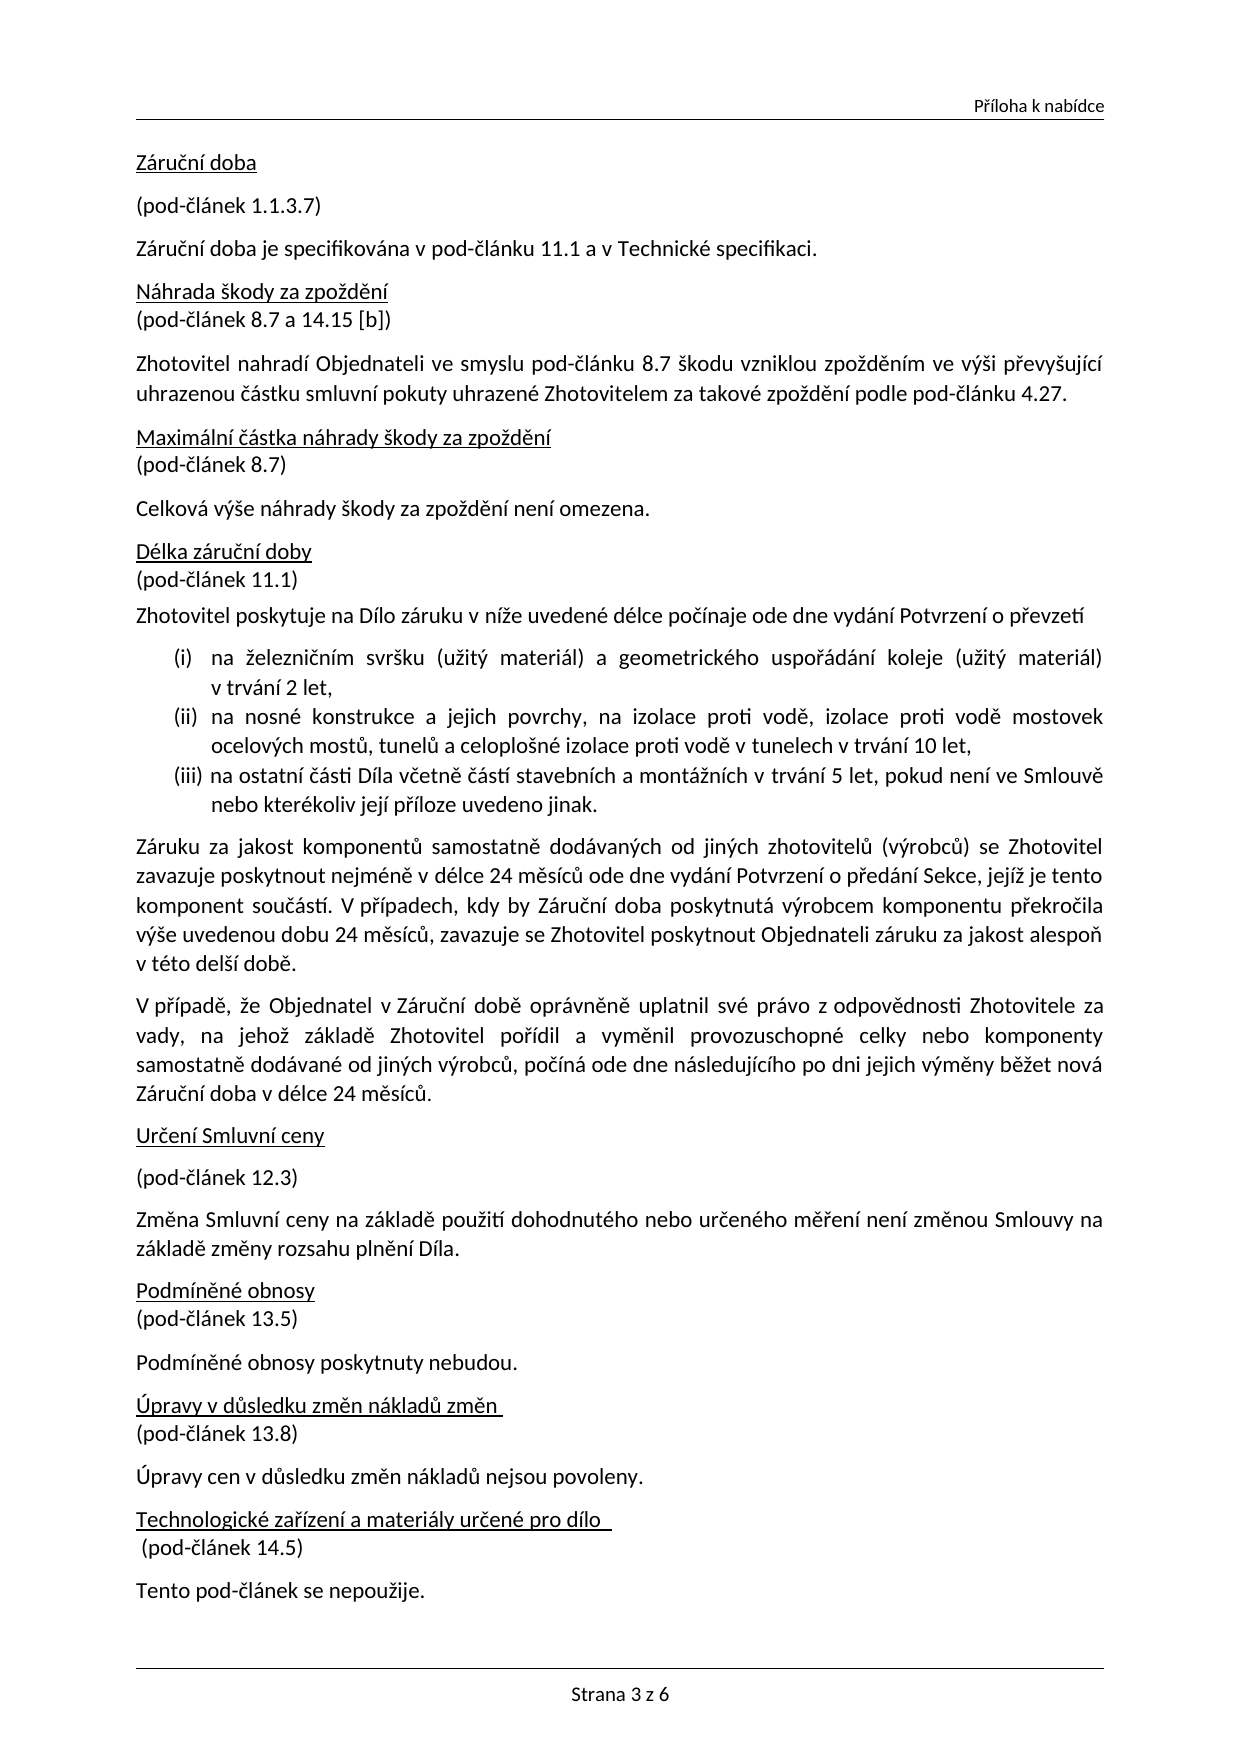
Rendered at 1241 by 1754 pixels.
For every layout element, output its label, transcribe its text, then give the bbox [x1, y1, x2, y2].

text Maximální částka náhrady škody za zpoždění [136, 423, 1104, 451]
text (pod-článek 13.5) [136, 1304, 1104, 1332]
text (pod-článek 11.1) [136, 565, 1104, 593]
text Podmíněné obnosy poskytnuty nebudou. [136, 1348, 1104, 1376]
text (pod-článek 13.8) [136, 1419, 1104, 1447]
text Tento pod-článek se nepoužije. [136, 1577, 1104, 1605]
text (pod-článek 8.7 a 14.15 [b]) [136, 305, 1104, 333]
text Náhrada škody za zpoždění [136, 277, 1104, 305]
text Záruku za jakost komponentů samostatně dodávaných od jiných zhotovitelů (výrobců) se Zhotovitel zavazuje poskytnout nejméně v délce 24 měsíců ode dne vydání Potvrzení o předání Sekce, jejíž je tento komponent součástí. V případech, kdy by Záruční doba poskytnutá výrobcem komponentu překročila výše uvedenou dobu 24 měsíců, zavazuje se Zhotovitel poskytnout Objednateli záruku za jakost alespoň v této delší době. [136, 832, 1104, 978]
text Technologické zařízení a materiály určené pro dílo [136, 1505, 1104, 1533]
text Změna Smluvní ceny na základě použití dohodnutého nebo určeného měření není změnou Smlouvy na základě změny rozsahu plnění Díla. [136, 1205, 1104, 1263]
text Celková výše náhrady škody za zpoždění není omezena. [136, 494, 1104, 522]
text V případě, že Objednatel v Záruční době oprávněně uplatnil své právo z odpovědnosti Zhotovitele za vady, na jehož základě Zhotovitel pořídil a vyměnil provozuschopné celky nebo komponenty samostatně dodávané od jiných výrobců, počíná ode dne následujícího po dni jejich výměny běžet nová Záruční doba v délce 24 měsíců. [136, 991, 1104, 1108]
text Úpravy v důsledku změn nákladů změn [136, 1391, 1104, 1419]
text Záruční doba [136, 148, 1104, 176]
text (pod-článek 1.1.3.7) [136, 191, 1104, 219]
text Podmíněné obnosy [136, 1276, 1104, 1304]
text Zhotovitel nahradí Objednateli ve smyslu pod-článku 8.7 škodu vzniklou zpožděním ve výši převyšující uhrazenou částku smluvní pokuty uhrazené Zhotovitelem za takové zpoždění podle pod-článku 4.27. [136, 349, 1104, 407]
text Délka záruční doby [136, 537, 1104, 565]
text (pod-článek 14.5) [136, 1533, 1104, 1561]
list na železničním svršku (užitý materiál) a geometrického uspořádání koleje (užitý materiál) v trvání 2 let, [173, 643, 1104, 701]
list na ostatní části Díla včetně částí stavebních a montážních v trvání 5 let, pokud není ve Smlouvě nebo kterékoliv její příloze uvedeno jinak. [173, 761, 1104, 818]
text (pod-článek 12.3) [136, 1163, 1104, 1191]
text Úpravy cen v důsledku změn nákladů nejsou povoleny. [136, 1462, 1104, 1490]
text (pod-článek 8.7) [136, 451, 1104, 479]
text Zhotovitel poskytuje na Dílo záruku v níže uvedené délce počínaje ode dne vydání Potvrzení o převzetí [136, 601, 1104, 629]
text Určení Smluvní ceny [136, 1121, 1104, 1149]
text Záruční doba je specifikována v pod-článku 11.1 a v Technické specifikaci. [136, 234, 1104, 262]
list na nosné konstrukce a jejich povrchy, na izolace proti vodě, izolace proti vodě mostovek ocelových mostů, tunelů a celoplošné izolace proti vodě v tunelech v trvání 10 let, [173, 702, 1104, 759]
